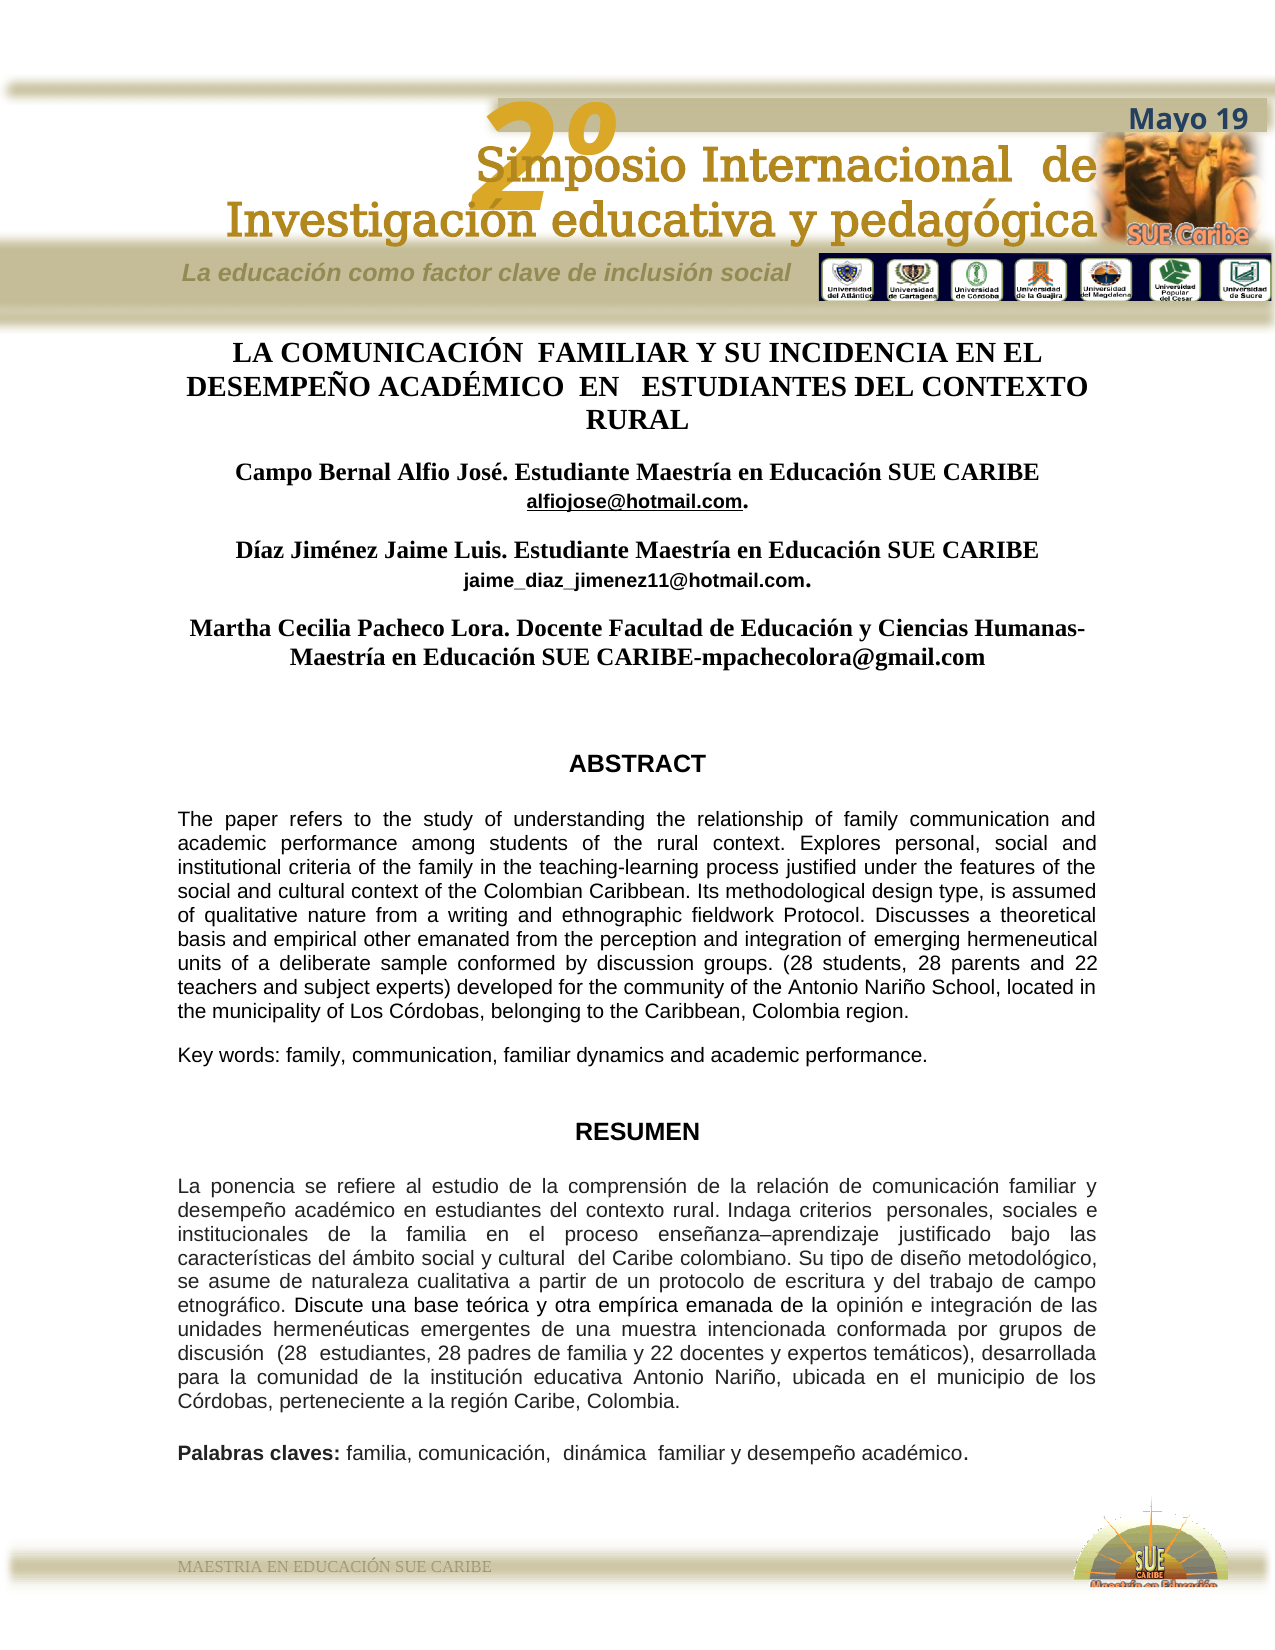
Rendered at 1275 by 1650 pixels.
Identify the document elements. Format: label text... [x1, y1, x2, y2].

text Díaz Jiménez Jaime Luis. Estudiante Maestría en Educación SUE CARIBE jaime_diaz_jimenez11@hotmail.com. [177, 535, 1098, 593]
picture [818, 253, 1271, 301]
text Campo Bernal Alfio José. Estudiante Maestría en Educación SUE CARIBE alfiojose@hotmail.com. [177, 457, 1098, 514]
text The paper refers to the study of understanding the relationship of family communication and academic performance among students of the rural context. Explores personal, social and institutional criteria of the family in the teaching-learning process justified under the features of the social and cultural context of the Colombian Caribbean. Its methodological design type, is assumed of qualitative nature from a writing and ethnographic fieldwork Protocol. Discusses a theoretical basis and empirical other emanated from the perception and integration of emerging hermeneutical units of a deliberate sample conformed by discussion groups. (28 students, 28 parents and 22 teachers and subject experts) developed for the community of the Antonio Nariño School, located in the municipality of Los Córdobas, belonging to the Caribbean, Colombia region. [177, 807, 1098, 1022]
text Martha Cecilia Pacheco Lora. Docente Facultad de Educación y Ciencias Humanas-Maestría en Educación SUE CARIBE-mpachecolora@gmail.com [177, 613, 1098, 671]
picture [0, 1495, 1271, 1596]
text LA COMUNICACIÓN FAMILIAR Y SU INCIDENCIA EN EL DESEMPEÑO ACADÉMICO EN ESTUDIANTES DEL CONTEXTO RURAL [177, 335, 1098, 436]
text Palabras claves: familia, comunicación, dinámica familiar y desempeño académico. [177, 1437, 1098, 1466]
text La ponencia se refiere al estudio de la comprensión de la relación de comunicación familiar y desempeño académico en estudiantes del contexto rural. Indaga criterios personales, sociales e institucionales de la familia en el proceso enseñanza–aprendizaje justificado bajo las características del ámbito social y cultural del Caribe colombiano. Su tipo de diseño metodológico, se asume de naturaleza cualitativa a partir de un protocolo de escritura y del trabajo de campo etnográfico. Discute una base teórica y otra empírica emanada de la opinión e integración de las unidades hermenéuticas emergentes de una muestra intencionada conformada por grupos de discusión (28 estudiantes, 28 padres de familia y 22 docentes y expertos temáticos), desarrollada para la comunidad de la institución educativa Antonio Nariño, ubicada en el municipio de los Córdobas, perteneciente a la región Caribe, Colombia. [177, 1173, 1098, 1413]
text RESUMEN [177, 1117, 1098, 1146]
picture [1114, 143, 1248, 244]
text Key words: family, communication, familiar dynamics and academic performance. [177, 1043, 1098, 1067]
text ABSTRACT [177, 749, 1098, 778]
